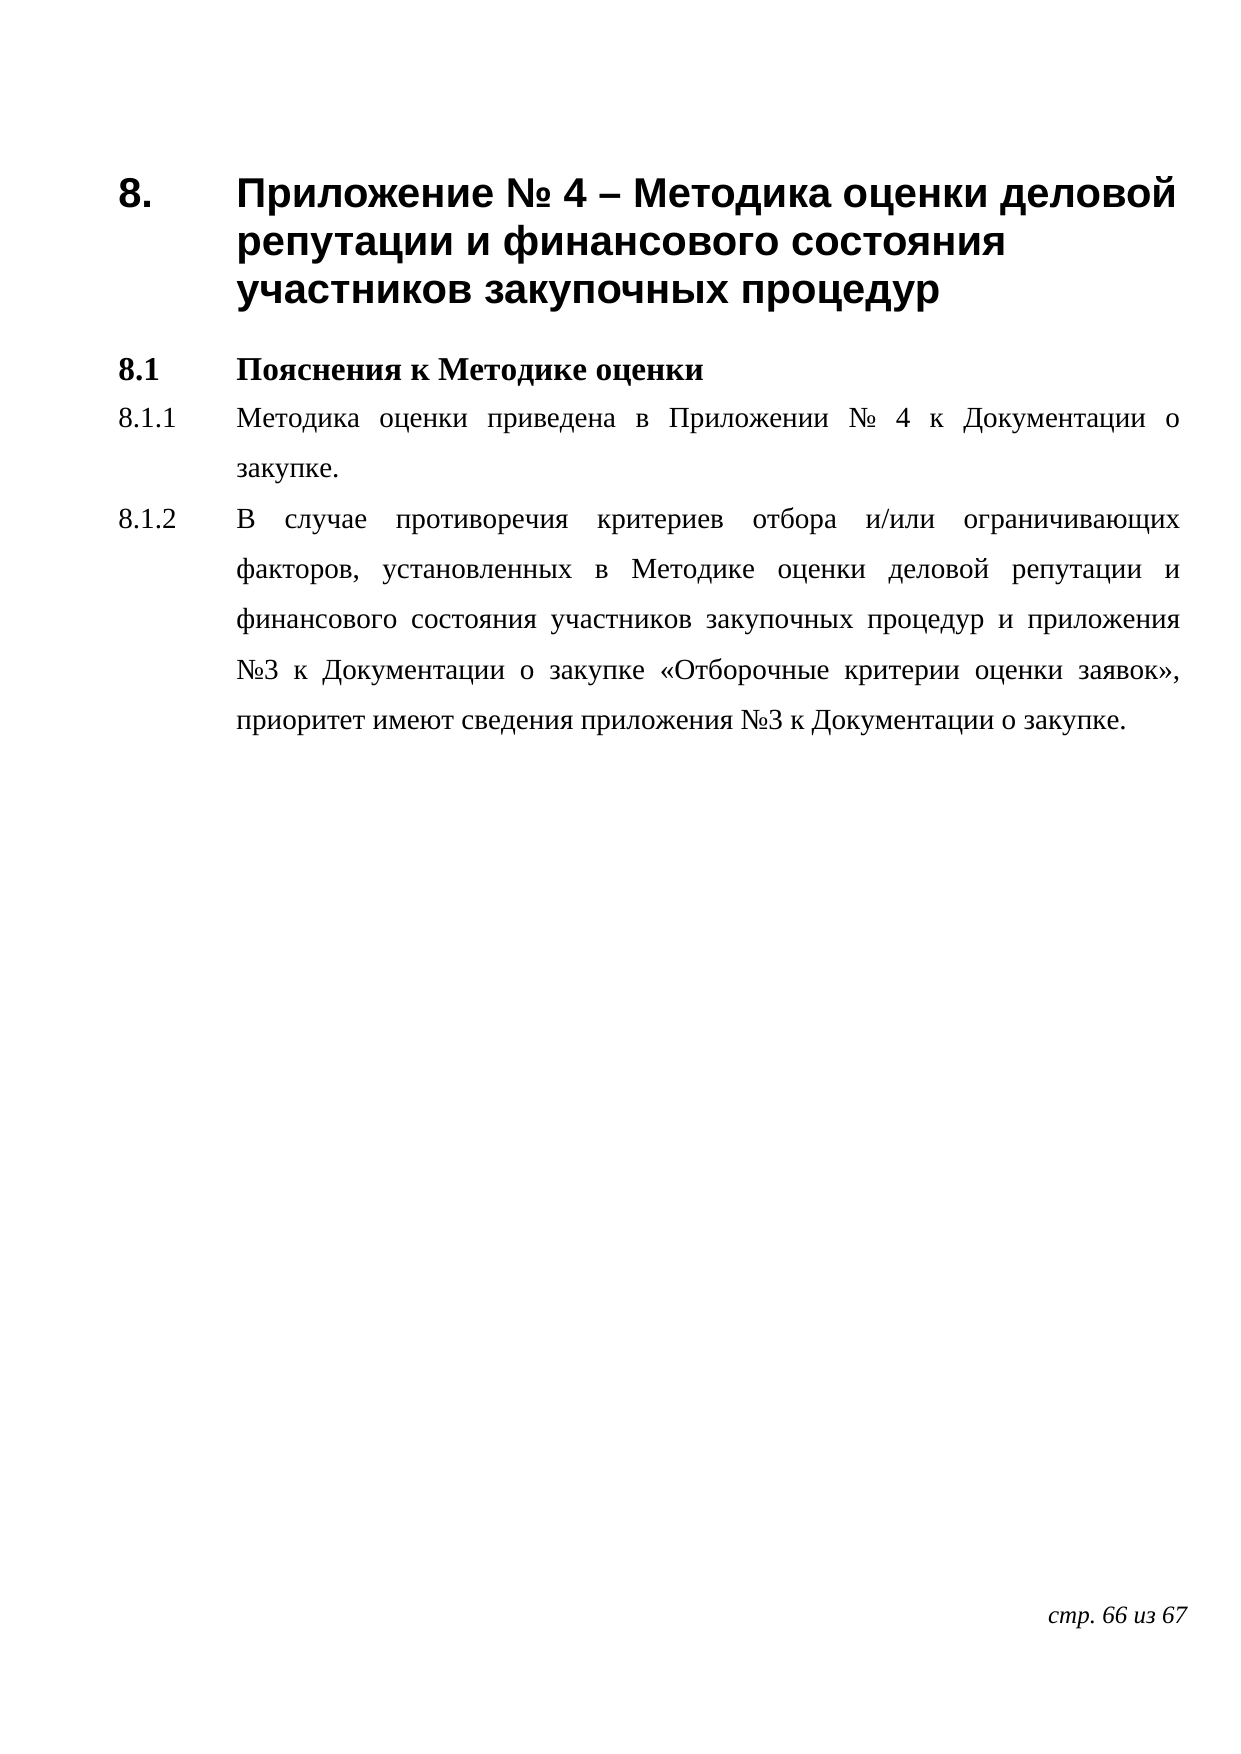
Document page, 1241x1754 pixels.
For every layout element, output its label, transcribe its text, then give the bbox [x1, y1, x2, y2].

list В случае противоречия критериев отбора и/или ограничивающих факторов, установленных в Методике оценки деловой репутации и финансового состояния участников закупочных процедур и приложения №3 к Документации о закупке «Отборочные критерии оценки заявок», приоритет имеют сведения приложения №3 к Документации о закупке. [118, 501, 1181, 736]
subtitle Приложение № 4 – Методика оценки деловой репутации и финансового состояния участников закупочных процедур [118, 168, 1181, 312]
list Методика оценки приведена в Приложении № 4 к Документации о закупке. [118, 400, 1181, 484]
subtitle Пояснения к Методике оценки [118, 349, 1181, 388]
